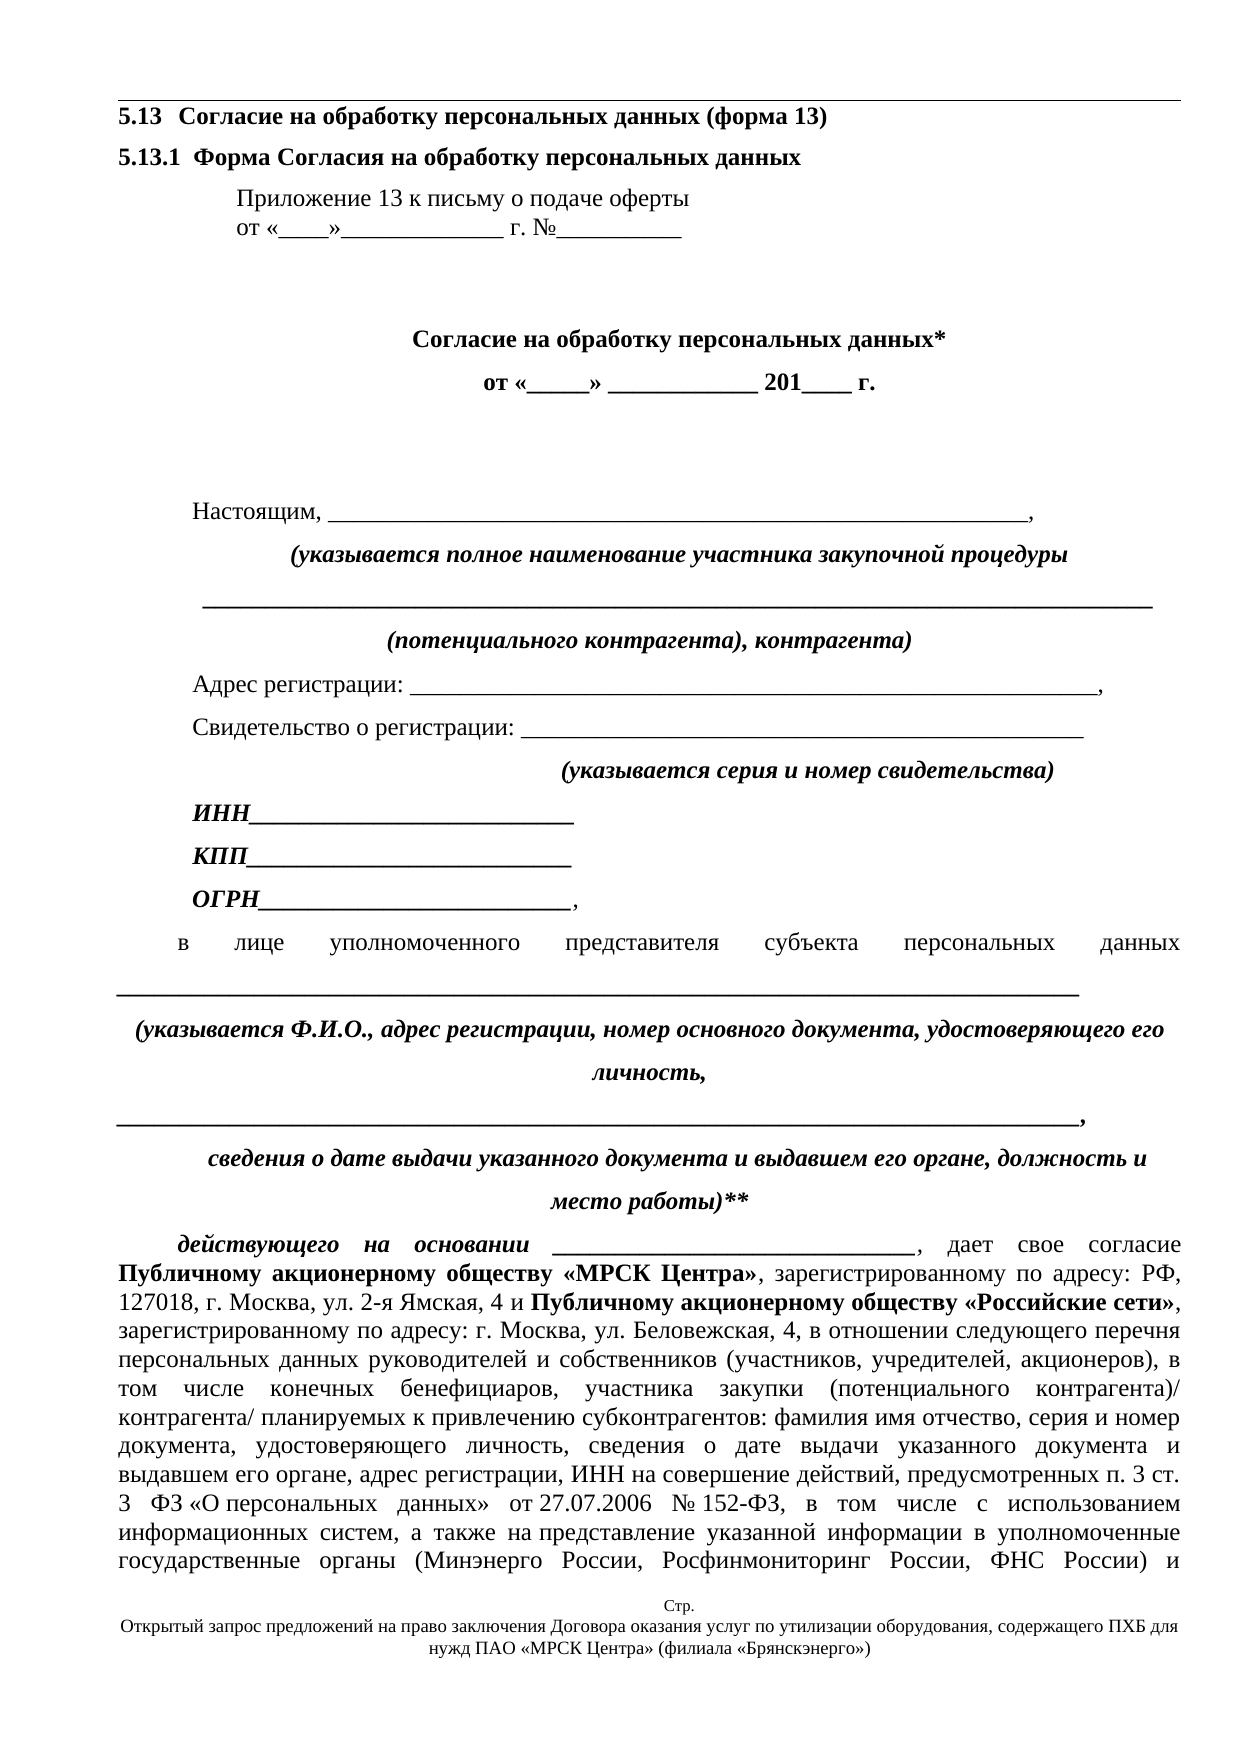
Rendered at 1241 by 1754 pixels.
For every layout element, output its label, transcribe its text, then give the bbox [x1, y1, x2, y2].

text Согласие на обработку персональных данных* [118, 324, 1181, 352]
text ____________________________________________________________________________ (потенциального контрагента), контрагента) [118, 582, 1181, 654]
text Приложение 13 к письму о подаче оферты от «____»_____________ г. №__________ [236, 183, 1181, 241]
subtitle Форма Согласия на обработку персональных данных [118, 142, 1181, 171]
text ИНН__________________________ [192, 798, 1181, 827]
text в лице уполномоченного представителя субъекта персональных данных _____________________________________________________________________________ [118, 927, 1181, 999]
text _____________________________________________________________________________, [118, 1100, 1181, 1129]
text (указывается полное наименование участника закупочной процедуры [118, 539, 1181, 568]
text от «_____» ____________ 201____ г. [118, 367, 1181, 396]
text КПП__________________________ [118, 841, 1181, 870]
text ОГРН_________________________, [118, 884, 1181, 913]
subtitle Согласие на обработку персональных данных (форма 13) [118, 101, 1181, 130]
text (указывается Ф.И.О., адрес регистрации, номер основного документа, удостоверяющего его личность, [118, 1014, 1181, 1086]
text Настоящим, ________________________________________________________, [118, 496, 1181, 525]
text Свидетельство о регистрации: _____________________________________________ [192, 712, 1181, 741]
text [118, 1229, 1181, 1574]
text сведения о дате выдачи указанного документа и выдавшем его органе, должность и место работы)** [118, 1143, 1181, 1215]
text (указывается серия и номер свидетельства) [561, 755, 1181, 784]
text Адрес регистрации: _______________________________________________________, [118, 669, 1181, 697]
